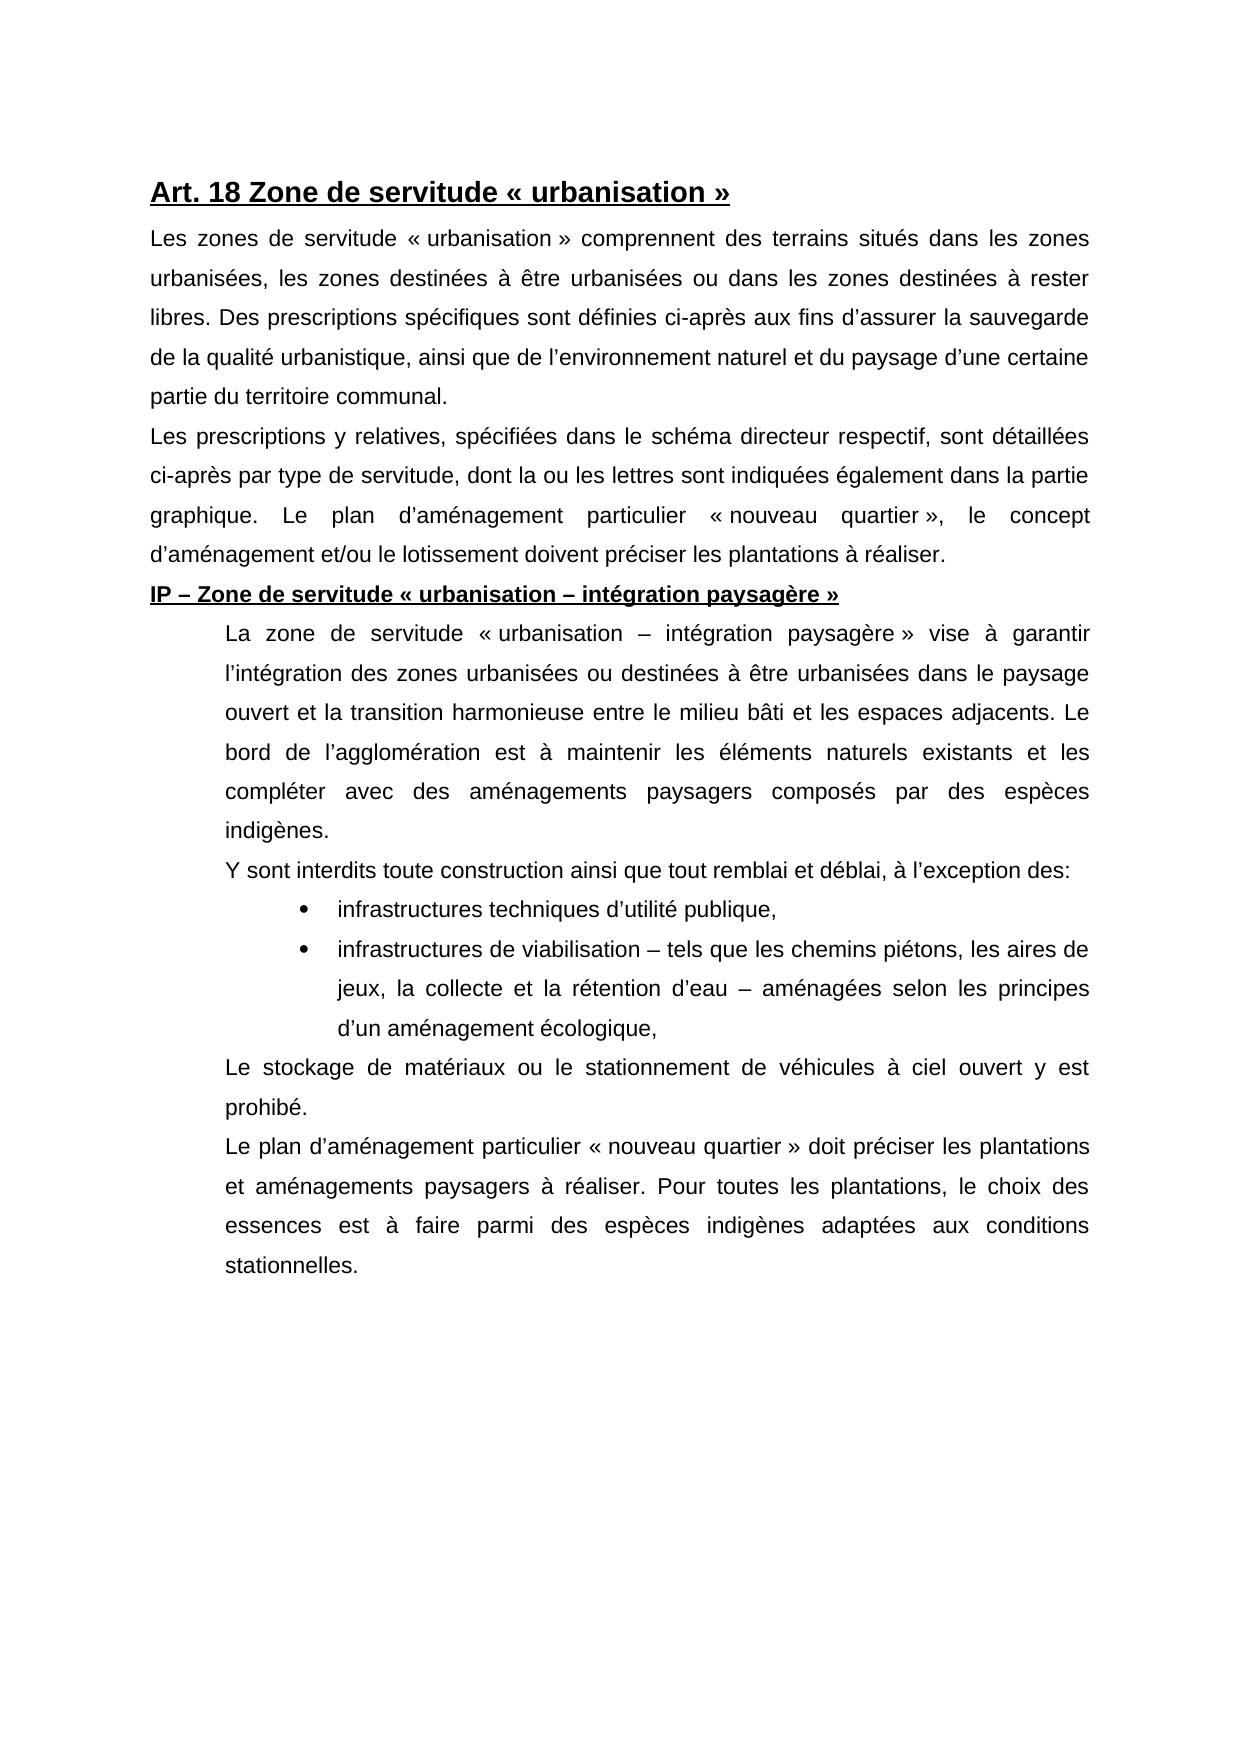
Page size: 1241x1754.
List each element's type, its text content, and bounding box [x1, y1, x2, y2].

text Les zones de servitude « urbanisation » comprennent des terrains situés dans les zones urbanisées, les zones destinées à être urbanisées ou dans les zones destinées à rester libres. Des prescriptions spécifiques sont définies ci-après aux fins d’assurer la sauvegarde de la qualité urbanistique, ainsi que de l’environnement naturel et du paysage d’une certaine partie du territoire communal. [150, 225, 1090, 409]
text Les prescriptions y relatives, spécifiées dans le schéma directeur respectif, sont détaillées ci-après par type de servitude, dont la ou les lettres sont indiquées également dans la partie graphique. Le plan d’aménagement particulier « nouveau quartier », le concept d’aménagement et/ou le lotissement doivent préciser les plantations à réaliser. [150, 423, 1090, 567]
list infrastructures techniques d’utilité publique, [300, 896, 1090, 923]
text La zone de servitude « urbanisation – intégration paysagère » vise à garantir l’intégration des zones urbanisées ou destinées à être urbanisées dans le paysage ouvert et la transition harmonieuse entre le milieu bâti et les espaces adjacents. Le bord de l’agglomération est à maintenir les éléments naturels existants et les compléter avec des aménagements paysagers composés par des espèces indigènes. [225, 620, 1090, 844]
text Le stockage de matériaux ou le stationnement de véhicules à ciel ouvert y est prohibé. [225, 1054, 1090, 1120]
text Le plan d’aménagement particulier « nouveau quartier » doit préciser les plantations et aménagements paysagers à réaliser. Pour toutes les plantations, le choix des essences est à faire parmi des espèces indigènes adaptées aux conditions stationnelles. [225, 1133, 1090, 1278]
list infrastructures de viabilisation – tels que les chemins piétons, les aires de jeux, la collecte et la rétention d’eau – aménagées selon les principes d’un aménagement écologique, [300, 936, 1090, 1041]
text Y sont interdits toute construction ainsi que tout remblai et déblai, à l’exception des: [225, 857, 1090, 883]
subtitle Art. 18 Zone de servitude « urbanisation » [150, 175, 1090, 208]
text IP – Zone de servitude « urbanisation – intégration paysagère » [150, 581, 1090, 607]
